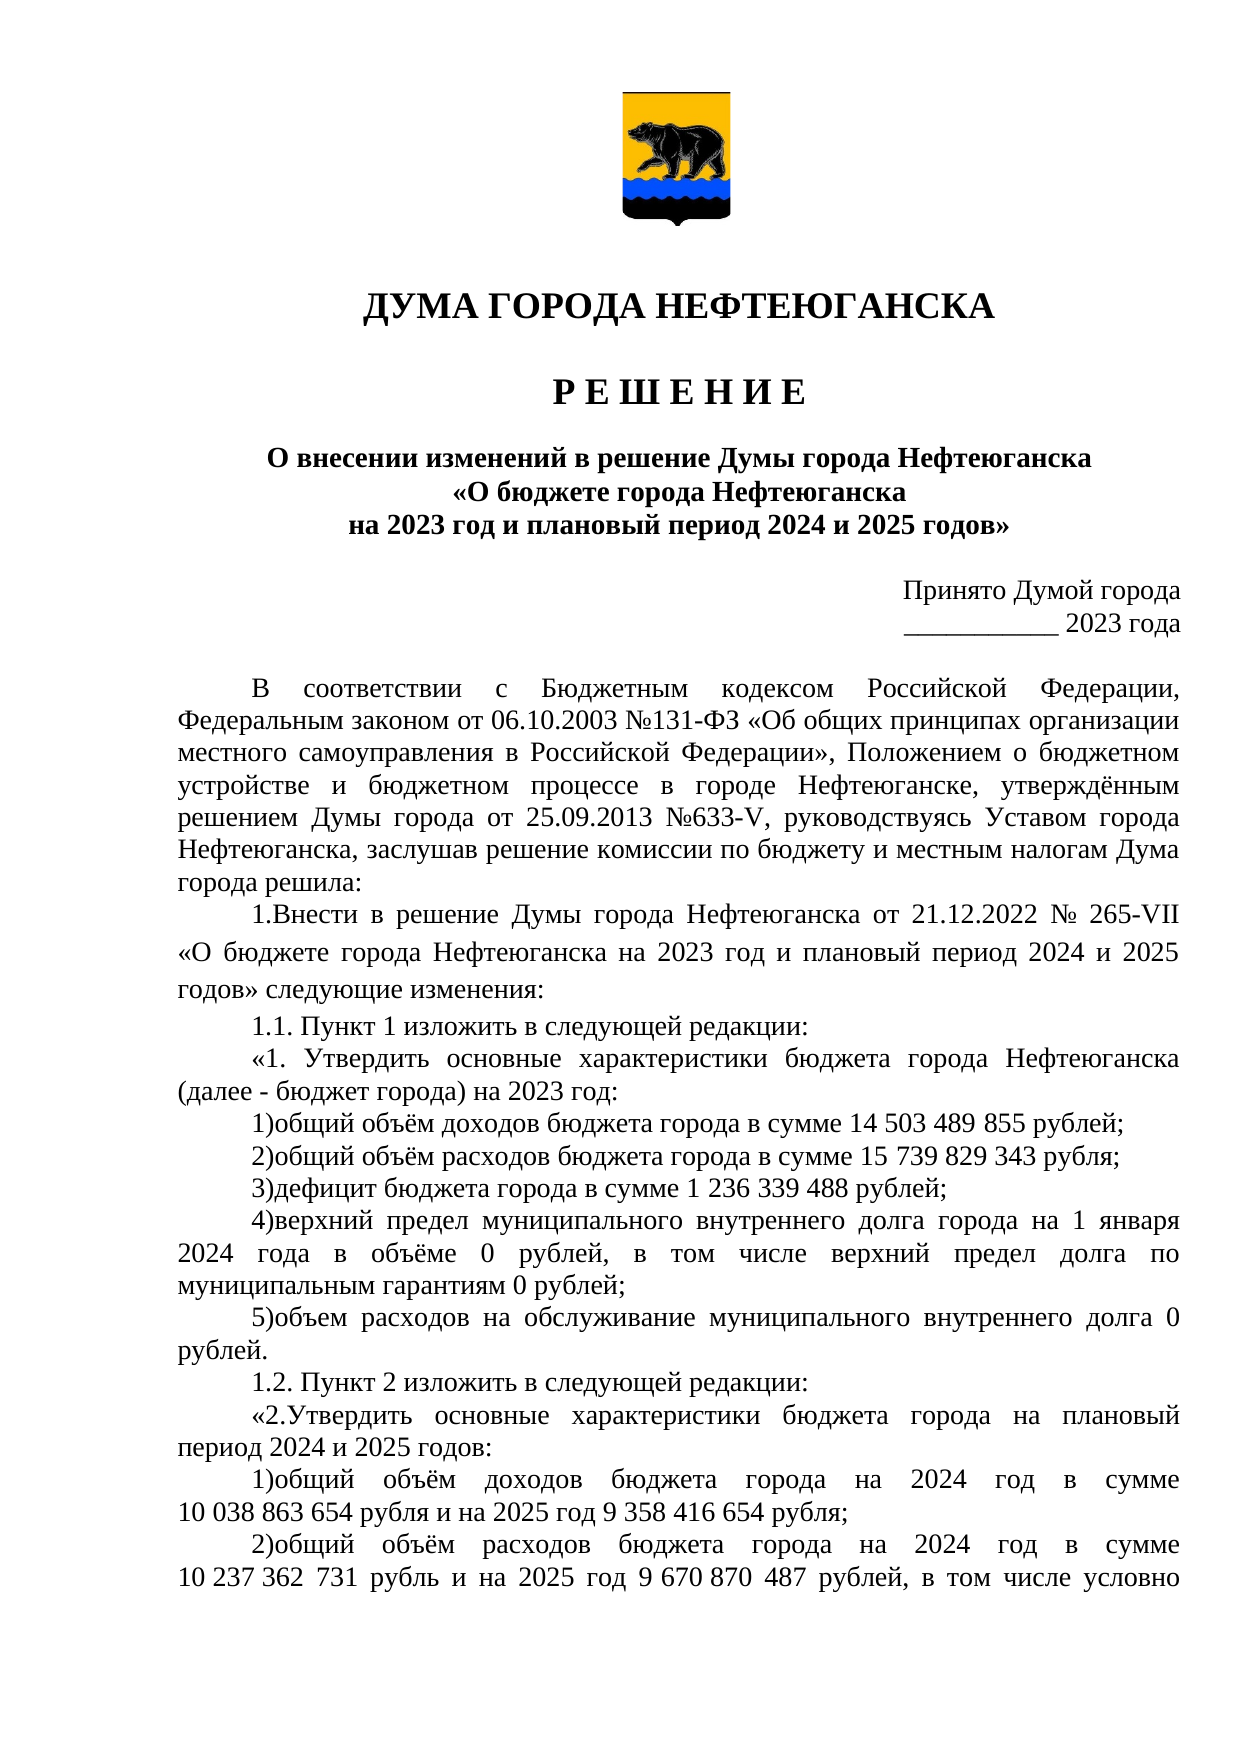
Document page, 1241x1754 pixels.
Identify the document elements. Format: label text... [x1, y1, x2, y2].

text 1.1. Пункт 1 изложить в следующей редакции: [177, 1009, 1181, 1041]
text О внесении изменений в решение Думы города Нефтеюганска [177, 440, 1181, 474]
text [177, 1527, 1181, 1592]
text ___________ 2023 года [177, 606, 1181, 638]
text Р Е Ш Е Н И Е [177, 369, 1181, 412]
text 1)общий объём доходов бюджета города в сумме 14 503 489 855 рублей; [177, 1106, 1181, 1138]
text «2.Утвердить основные характеристики бюджета города на плановый период 2024 и 2025 годов: [177, 1398, 1181, 1462]
text «1. Утвердить основные характеристики бюджета города Нефтеюганска (далее - бюджет города) на 2023 год: [177, 1041, 1181, 1106]
text В соответствии с Бюджетным кодексом Российской Федерации, Федеральным законом от 06.10.2003 №131-ФЗ «Об общих принципах организации местного самоуправления в Российской Федерации», Положением о бюджетном устройстве и бюджетном процессе в городе Нефтеюганске, утверждённым решением Думы города от 25.09.2013 №633-V, руководствуясь Уставом города Нефтеюганска, заслушав решение комиссии по бюджету и местным налогам Дума города решила: [177, 671, 1181, 897]
text 1.Внести в решение Думы города Нефтеюганска от 21.12.2022 № 265-VII «О бюджете города Нефтеюганска на 2023 год и плановый период 2024 и 2025 годов» следующие изменения: [177, 897, 1181, 1004]
text на 2023 год и плановый период 2024 и 2025 годов» [177, 507, 1181, 541]
text Принято Думой города [177, 573, 1181, 606]
text 4)верхний предел муниципального внутреннего долга города на 1 января 2024 года в объёме 0 рублей, в том числе верхний предел долга по муниципальным гарантиям 0 рублей; [177, 1203, 1181, 1301]
text 3)дефицит бюджета города в сумме 1 236 339 488 рублей; [177, 1171, 1181, 1203]
text 1.2. Пункт 2 изложить в следующей редакции: [177, 1365, 1181, 1398]
text «О бюджете города Нефтеюганска [177, 474, 1181, 507]
picture [621, 92, 731, 224]
text 5)объем расходов на обслуживание муниципального внутреннего долга 0 рублей. [177, 1301, 1181, 1365]
text 2)общий объём расходов бюджета города в сумме 15 739 829 343 рубля; [177, 1138, 1181, 1171]
text ДУМА ГОРОДА НЕФТЕЮГАНСКА [177, 283, 1181, 326]
text 1)общий объём доходов бюджета города на 2024 год в сумме 10 038 863 654 рубля и на 2025 год 9 358 416 654 рубля; [177, 1462, 1181, 1527]
